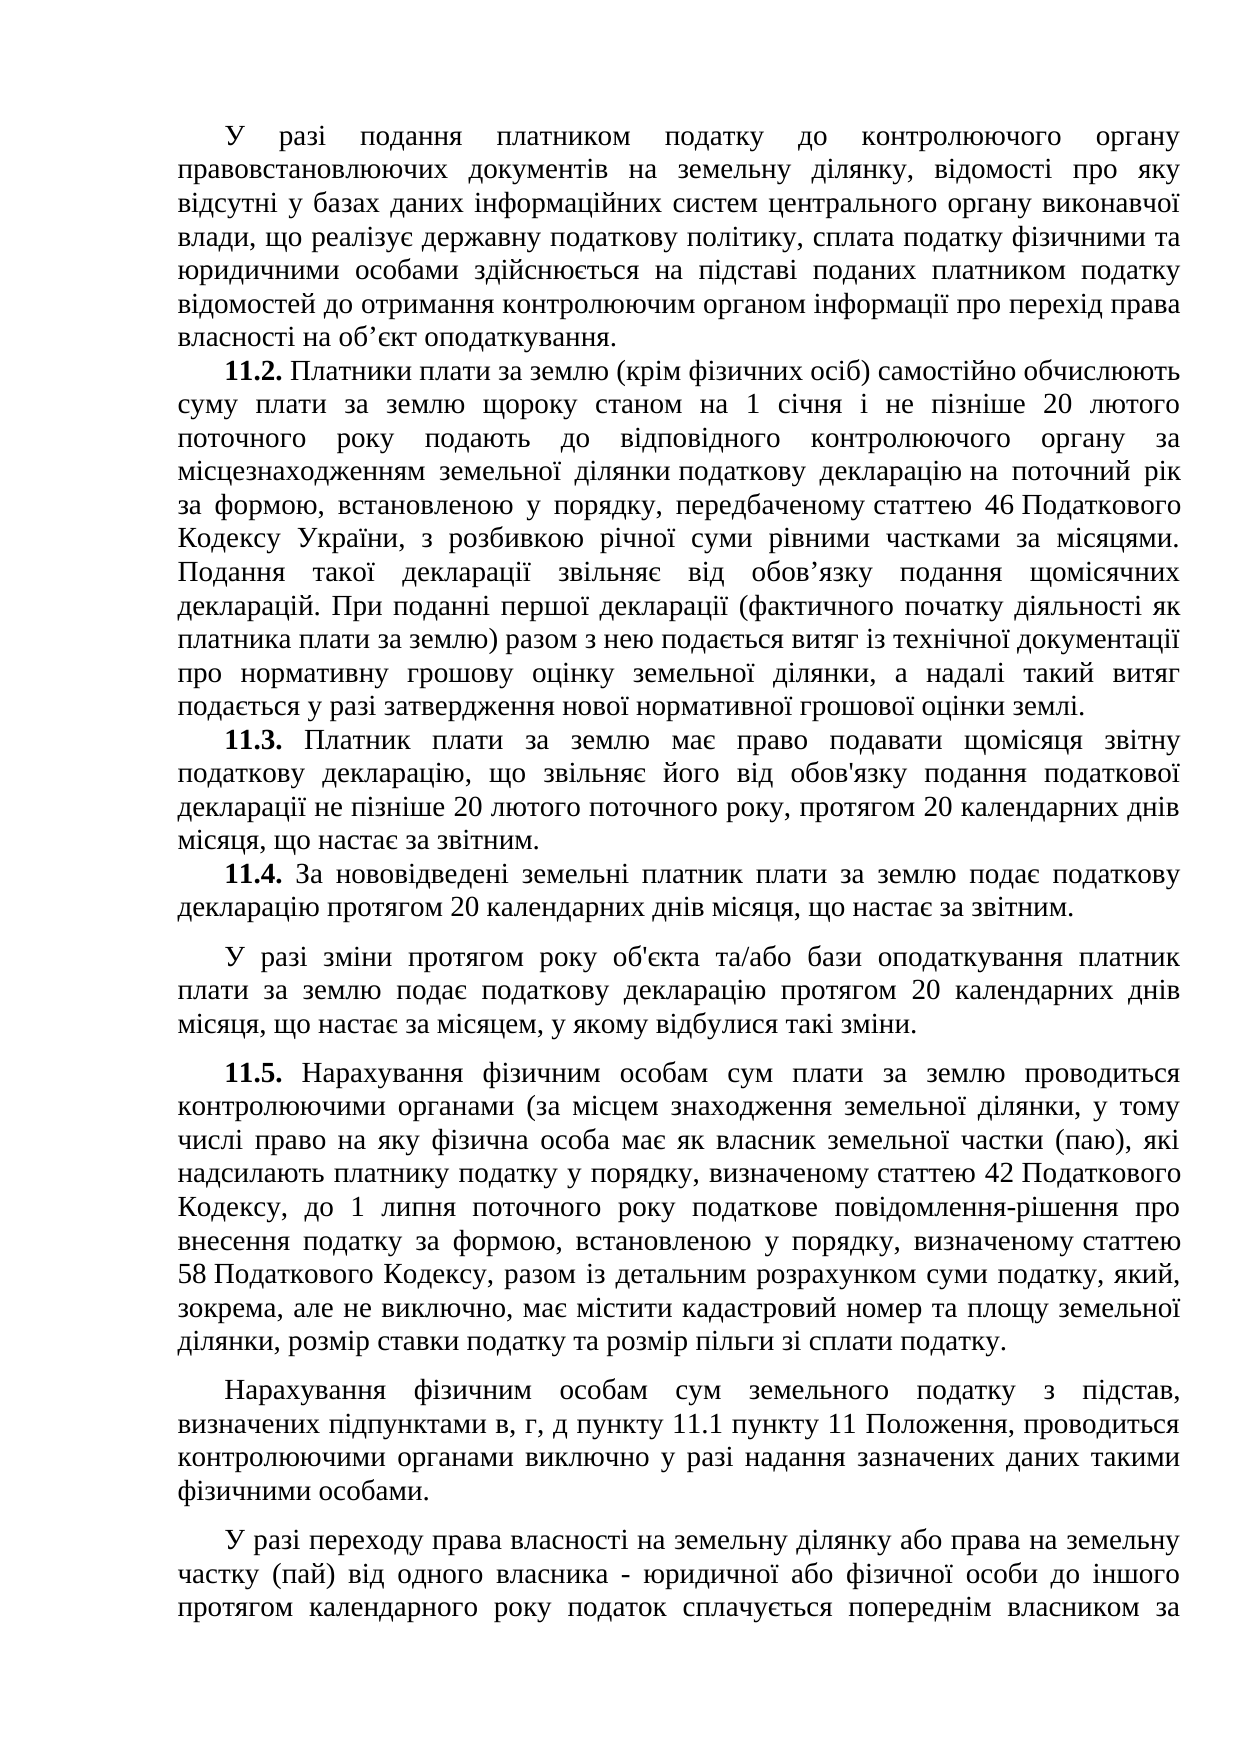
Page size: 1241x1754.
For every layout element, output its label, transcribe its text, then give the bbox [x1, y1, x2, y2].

text 11.4. За нововідведені земельні платник плати за землю подає податкову декларацію протягом 20 календарних днів місяця, що настає за звітним. [177, 856, 1181, 923]
text 11.2. Платники плати за землю (крім фізичних осіб) самостійно обчислюють суму плати за землю щороку станом на 1 січня і не пізніше 20 лютого поточного року подають до відповідного контролюючого органу за місцезнаходженням земельної ділянки податкову декларацію на поточний рік за формою, встановленою у порядку, передбаченому статтею 46 Податкового Кодексу України, з розбивкою річної суми рівними частками за місяцями. Подання такої декларації звільняє від обов’язку подання щомісячних декларацій. При поданні першої декларації (фактичного початку діяльності як платника плати за землю) разом з нею подається витяг із технічної документації про нормативну грошову оцінку земельної ділянки, а надалі такий витяг подається у разі затвердження нової нормативної грошової оцінки землі. [177, 353, 1181, 722]
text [177, 1522, 1181, 1623]
text У разі подання платником податку до контролюючого органу правовстановлюючих документів на земельну ділянку, відомості про яку відсутні у базах даних інформаційних систем центрального органу виконавчої влади, що реалізує державну податкову політику, сплата податку фізичними та юридичними особами здійснюється на підставі поданих платником податку відомостей до отримання контролюючим органом інформації про перехід права власності на об’єкт оподаткування. [177, 118, 1181, 353]
text У разі зміни протягом року об'єкта та/або бази оподаткування платник плати за землю подає податкову декларацію протягом 20 календарних днів місяця, що настає за місяцем, у якому відбулися такі зміни. [177, 939, 1181, 1039]
text 11.5. Нарахування фізичним особам сум плати за землю проводиться контролюючими органами (за місцем знаходження земельної ділянки, у тому числі право на яку фізична особа має як власник земельної частки (паю), які надсилають платнику податку у порядку, визначеному статтею 42 Податкового Кодексу, до 1 липня поточного року податкове повідомлення-рішення про внесення податку за формою, встановленою у порядку, визначеному статтею 58 Податкового Кодексу, разом із детальним розрахунком суми податку, який, зокрема, але не виключно, має містити кадастровий номер та площу земельної ділянки, розмір ставки податку та розмір пільги зі сплати податку. [177, 1055, 1181, 1357]
text 11.3. Платник плати за землю має право подавати щомісяця звітну податкову декларацію, що звільняє його від обов'язку подання податкової декларації не пізніше 20 лютого поточного року, протягом 20 календарних днів місяця, що настає за звітним. [177, 722, 1181, 856]
text Нарахування фізичним особам сум земельного податку з підстав, визначених підпунктами в, г, д пункту 11.1 пункту 11 Положення, проводиться контролюючими органами виключно у разі надання зазначених даних такими фізичними особами. [177, 1372, 1181, 1507]
